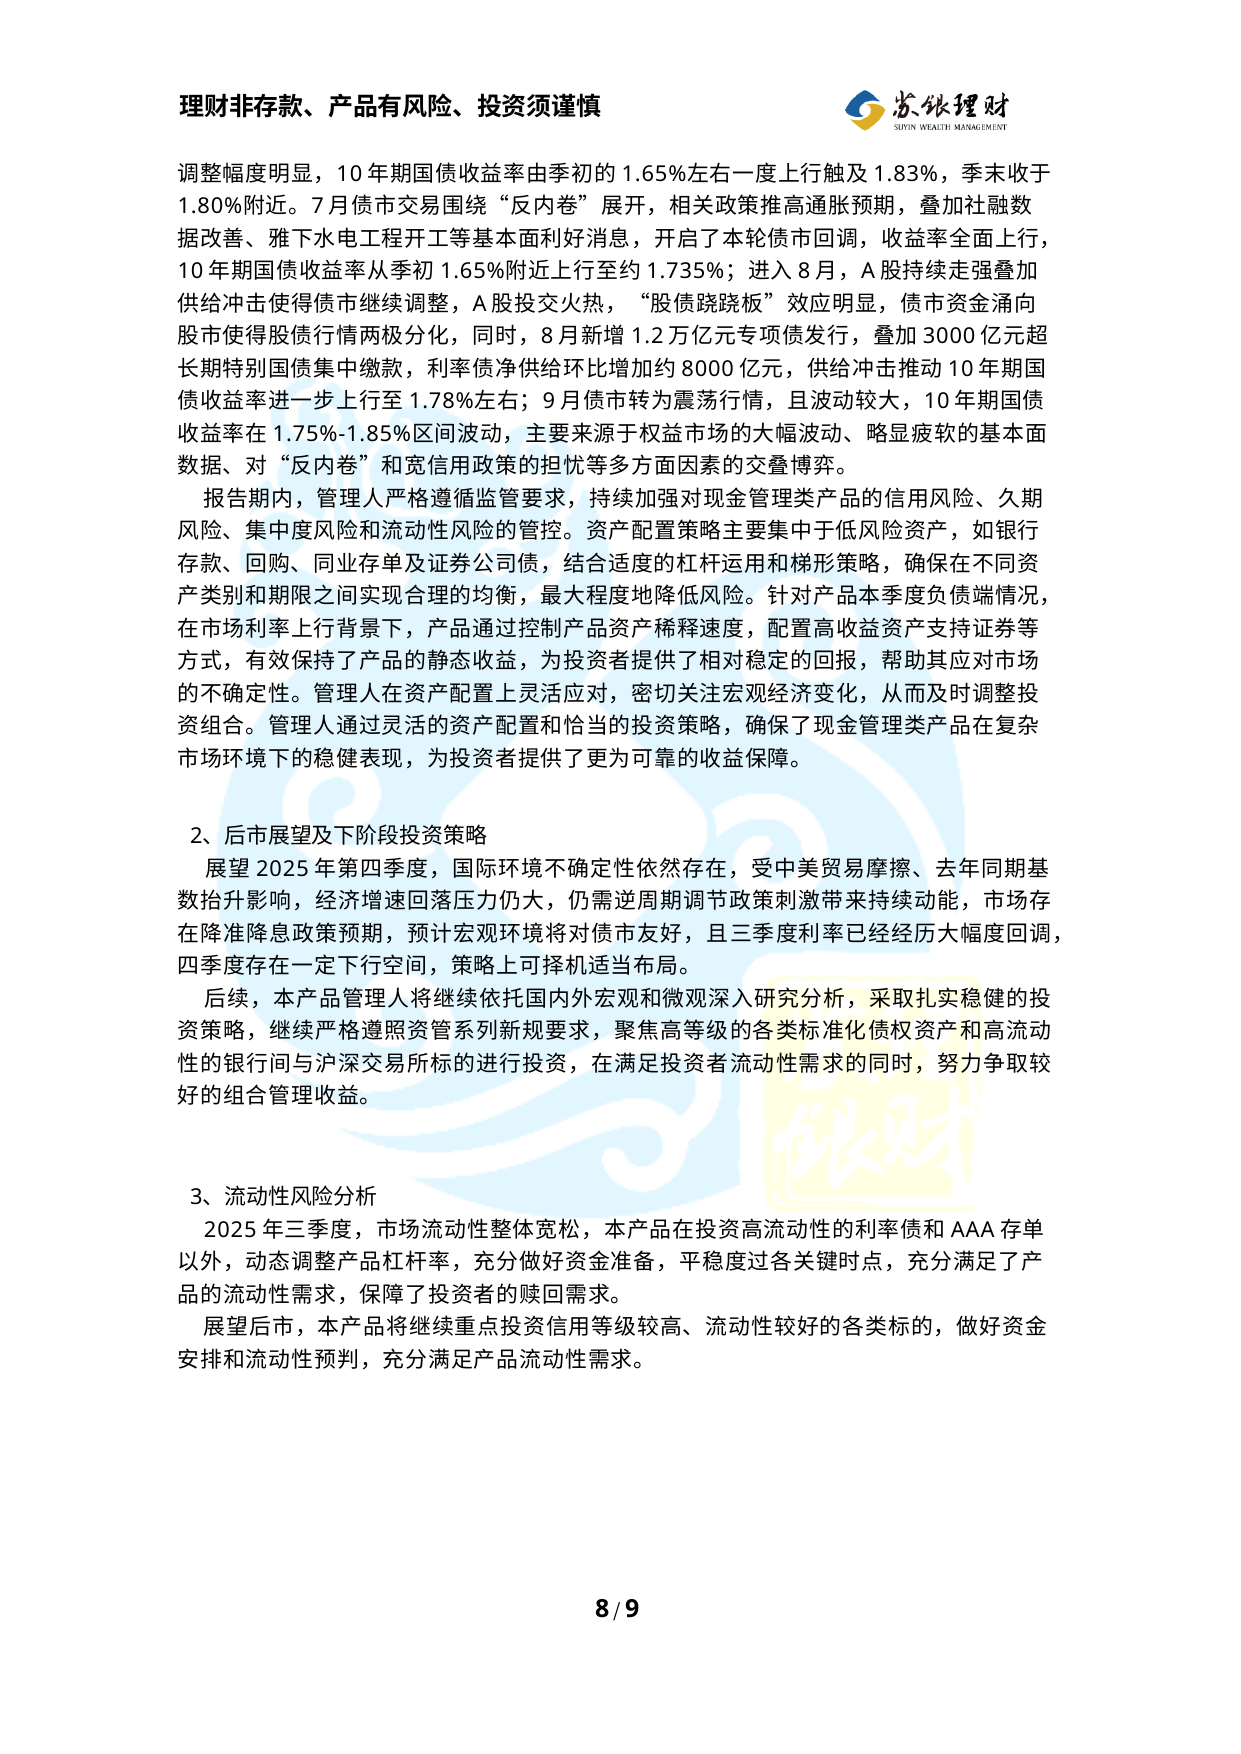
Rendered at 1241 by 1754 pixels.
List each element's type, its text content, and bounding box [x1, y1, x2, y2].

picture [820, 72, 1039, 143]
subtitle 3、流动性风险分析 [190, 1179, 1053, 1211]
text 展望2025年第四季度，国际环境不确定性依然存在，受中美贸易摩擦、去年同期基数抬升影响，经济增速回落压力仍大，仍需逆周期调节政策刺激带来持续动能，市场存在降准降息政策预期，预计宏观环境将对债市友好，且三季度利率已经经历大幅度回调，四季度存在一定下行空间，策略上可择机适当布局。 后续，本产品管理人将继续依托国内外宏观和微观深入研究分析，采取扎实稳健的投资策略，继续严格遵照资管系列新规要求，聚焦高等级的各类标准化债权资产和高流动性的银行间与沪深交易所标的进行投资，在满足投资者流动性需求的同时，努力争取较好的组合管理收益。 [177, 850, 1053, 1110]
subtitle 2、后市展望及下阶段投资策略 [190, 818, 1053, 850]
text 2025年三季度，市场流动性整体宽松，本产品在投资高流动性的利率债和AAA存单以外，动态调整产品杠杆率，充分做好资金准备，平稳度过各关键时点，充分满足了产品的流动性需求，保障了投资者的赎回需求。 展望后市，本产品将继续重点投资信用等级较高、流动性较好的各类标的，做好资金安排和流动性预判，充分满足产品流动性需求。 [177, 1211, 1053, 1374]
